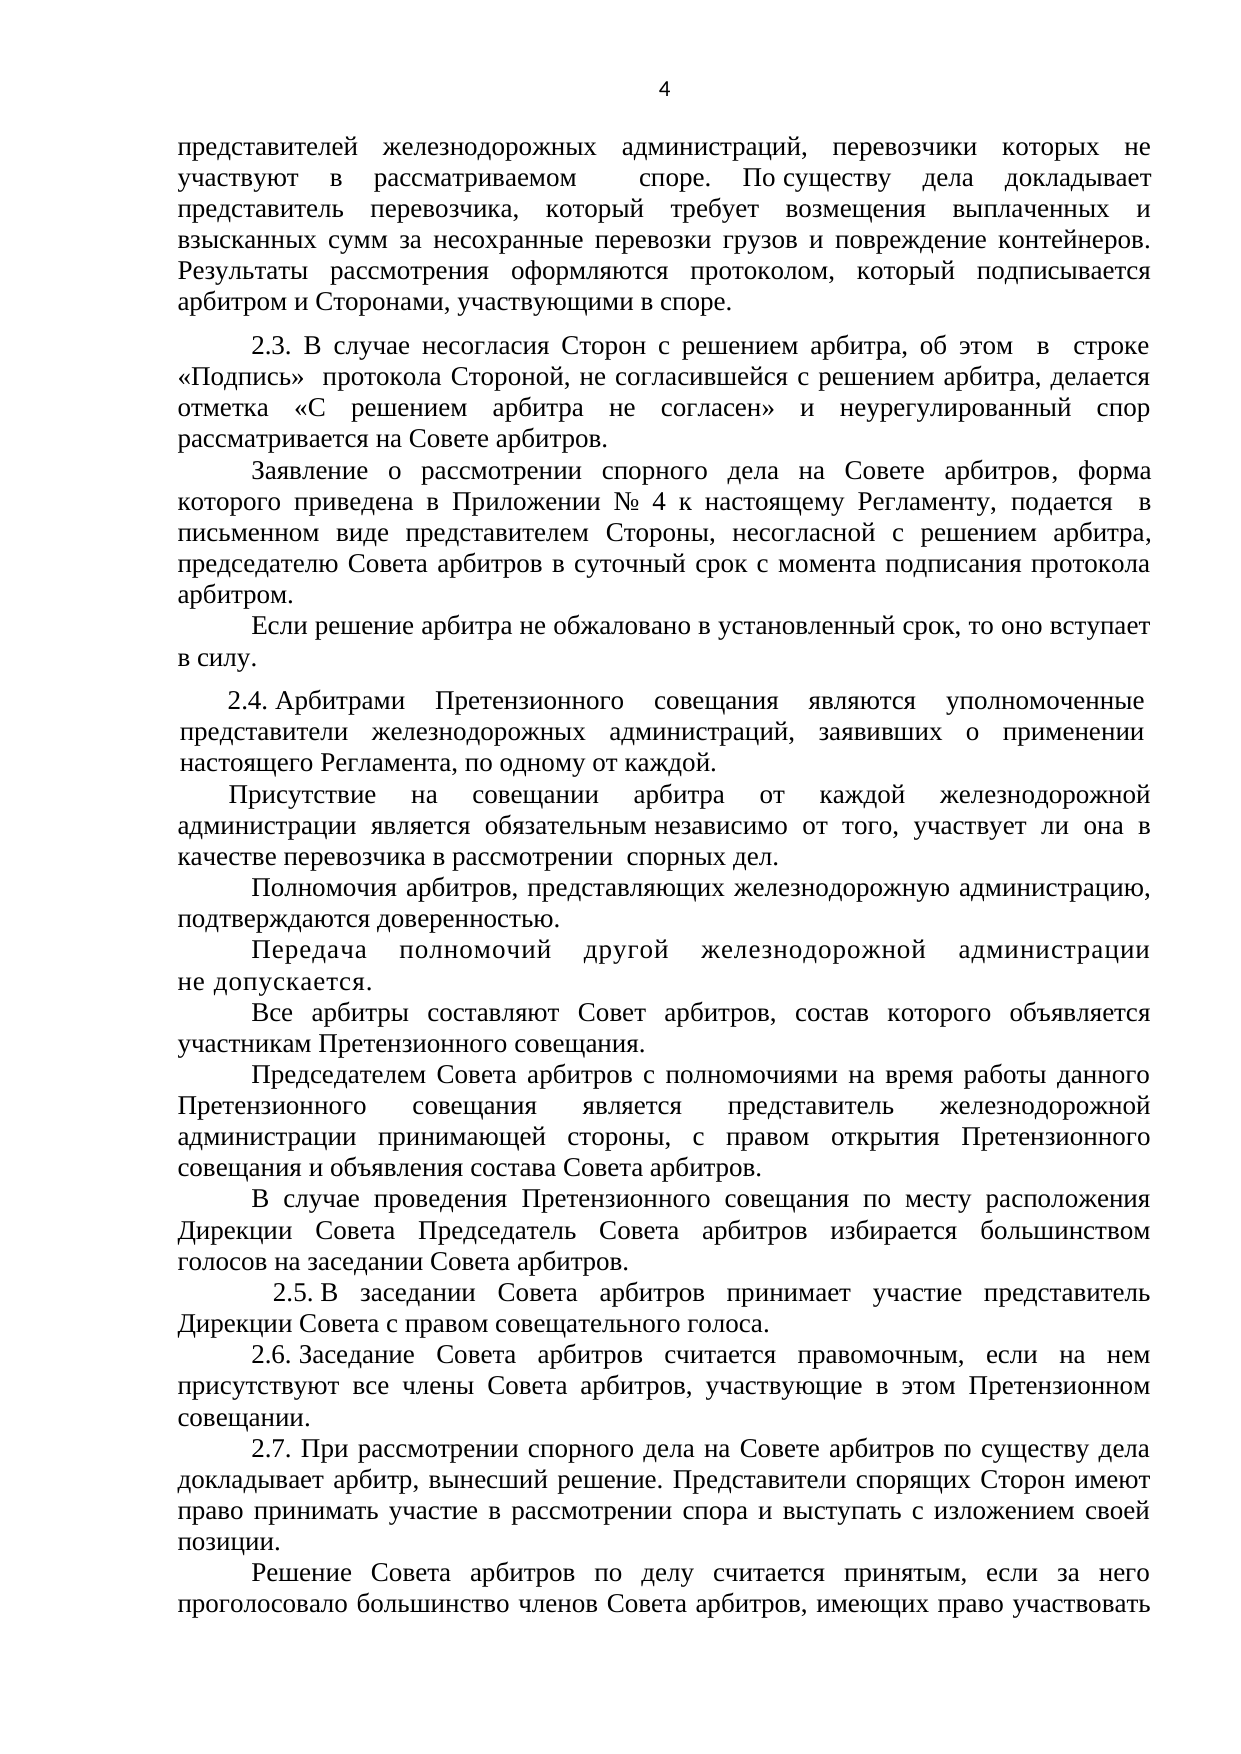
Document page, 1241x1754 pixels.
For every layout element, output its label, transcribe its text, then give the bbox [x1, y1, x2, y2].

text 2.6. Заседание Совета арбитров считается правомочным, если на нем присутствуют все члены Совета арбитров, участвующие в этом Претензионном совещании. [177, 1338, 1152, 1432]
text 2.7. При рассмотрении спорного дела на Совете арбитров по существу дела докладывает арбитр, вынесший решение. Представители спорящих Сторон имеют право принимать участие в рассмотрении спора и выступать с изложением своей позиции. [177, 1432, 1152, 1556]
text 2.3. В случае несогласия Сторон с решением арбитра, об этом в строке «Подпись» протокола Стороной, не согласившейся с решением арбитра, делается отметка «С решением арбитра не согласен» и неурегулированный спор рассматривается на Совете арбитров. [177, 329, 1152, 454]
text Полномочия арбитров, представляющих железнодорожную администрацию, подтверждаются доверенностью. [177, 871, 1152, 933]
text Передача полномочий другой железнодорожной администрации не допускается. [177, 933, 1152, 996]
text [177, 130, 1152, 317]
text 2.4. Арбитрами Претензионного совещания являются уполномоченные представители железнодорожных администраций, заявивших о применении настоящего Регламента, по одному от каждой. [179, 684, 1145, 778]
text Все арбитры составляют Совет арбитров, состав которого объявляется участникам Претензионного совещания. [177, 996, 1152, 1058]
text В случае проведения Претензионного совещания по месту расположения Дирекции Совета Председатель Совета арбитров избирается большинством голосов на заседании Совета арбитров. [177, 1183, 1152, 1276]
text Если решение арбитра не обжаловано в установленный срок, то оно вступает в силу. [177, 609, 1152, 672]
text Присутствие на совещании арбитра от каждой железнодорожной администрации является обязательным независимо от того, участвует ли она в качестве перевозчика в рассмотрении спорных дел. [177, 778, 1152, 871]
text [177, 1556, 1152, 1619]
text 2.5. В заседании Совета арбитров принимает участие представитель Дирекции Совета с правом совещательного голоса. [177, 1276, 1152, 1338]
text Председателем Совета арбитров с полномочиями на время работы данного Претензионного совещания является представитель железнодорожной администрации принимающей стороны, с правом открытия Претензионного совещания и объявления состава Совета арбитров. [177, 1058, 1152, 1183]
text Заявление о рассмотрении спорного дела на Совете арбитров, форма которого приведена в Приложении № 4 к настоящему Регламенту, подается в письменном виде представителем Стороны, несогласной с решением арбитра, председателю Совета арбитров в суточный срок с момента подписания протокола арбитром. [177, 454, 1152, 609]
